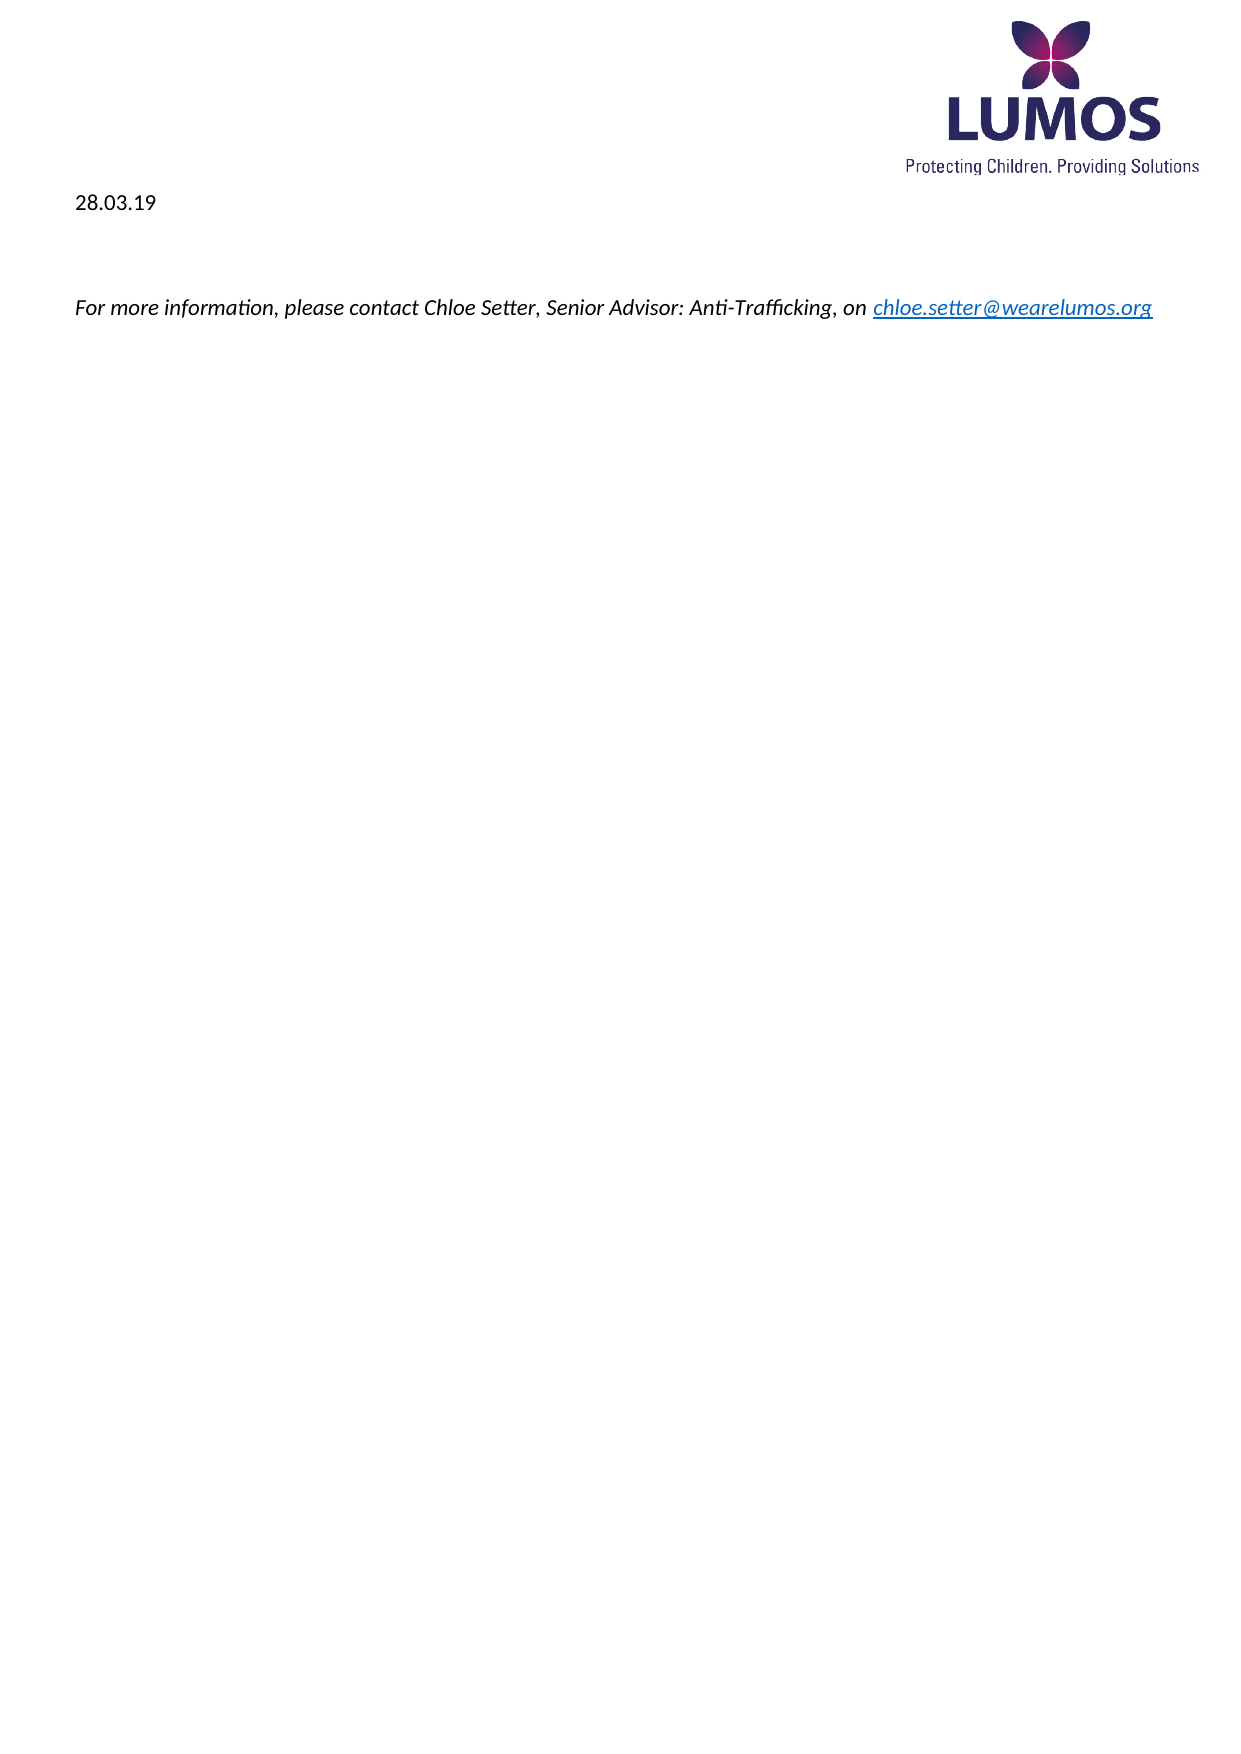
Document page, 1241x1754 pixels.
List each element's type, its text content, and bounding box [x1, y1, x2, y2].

text For more information, please contact Chloe Setter, Senior Advisor: Anti-Trafficking, on chloe.setter@wearelumos.org [75, 293, 1165, 321]
picture [902, 18, 1202, 176]
